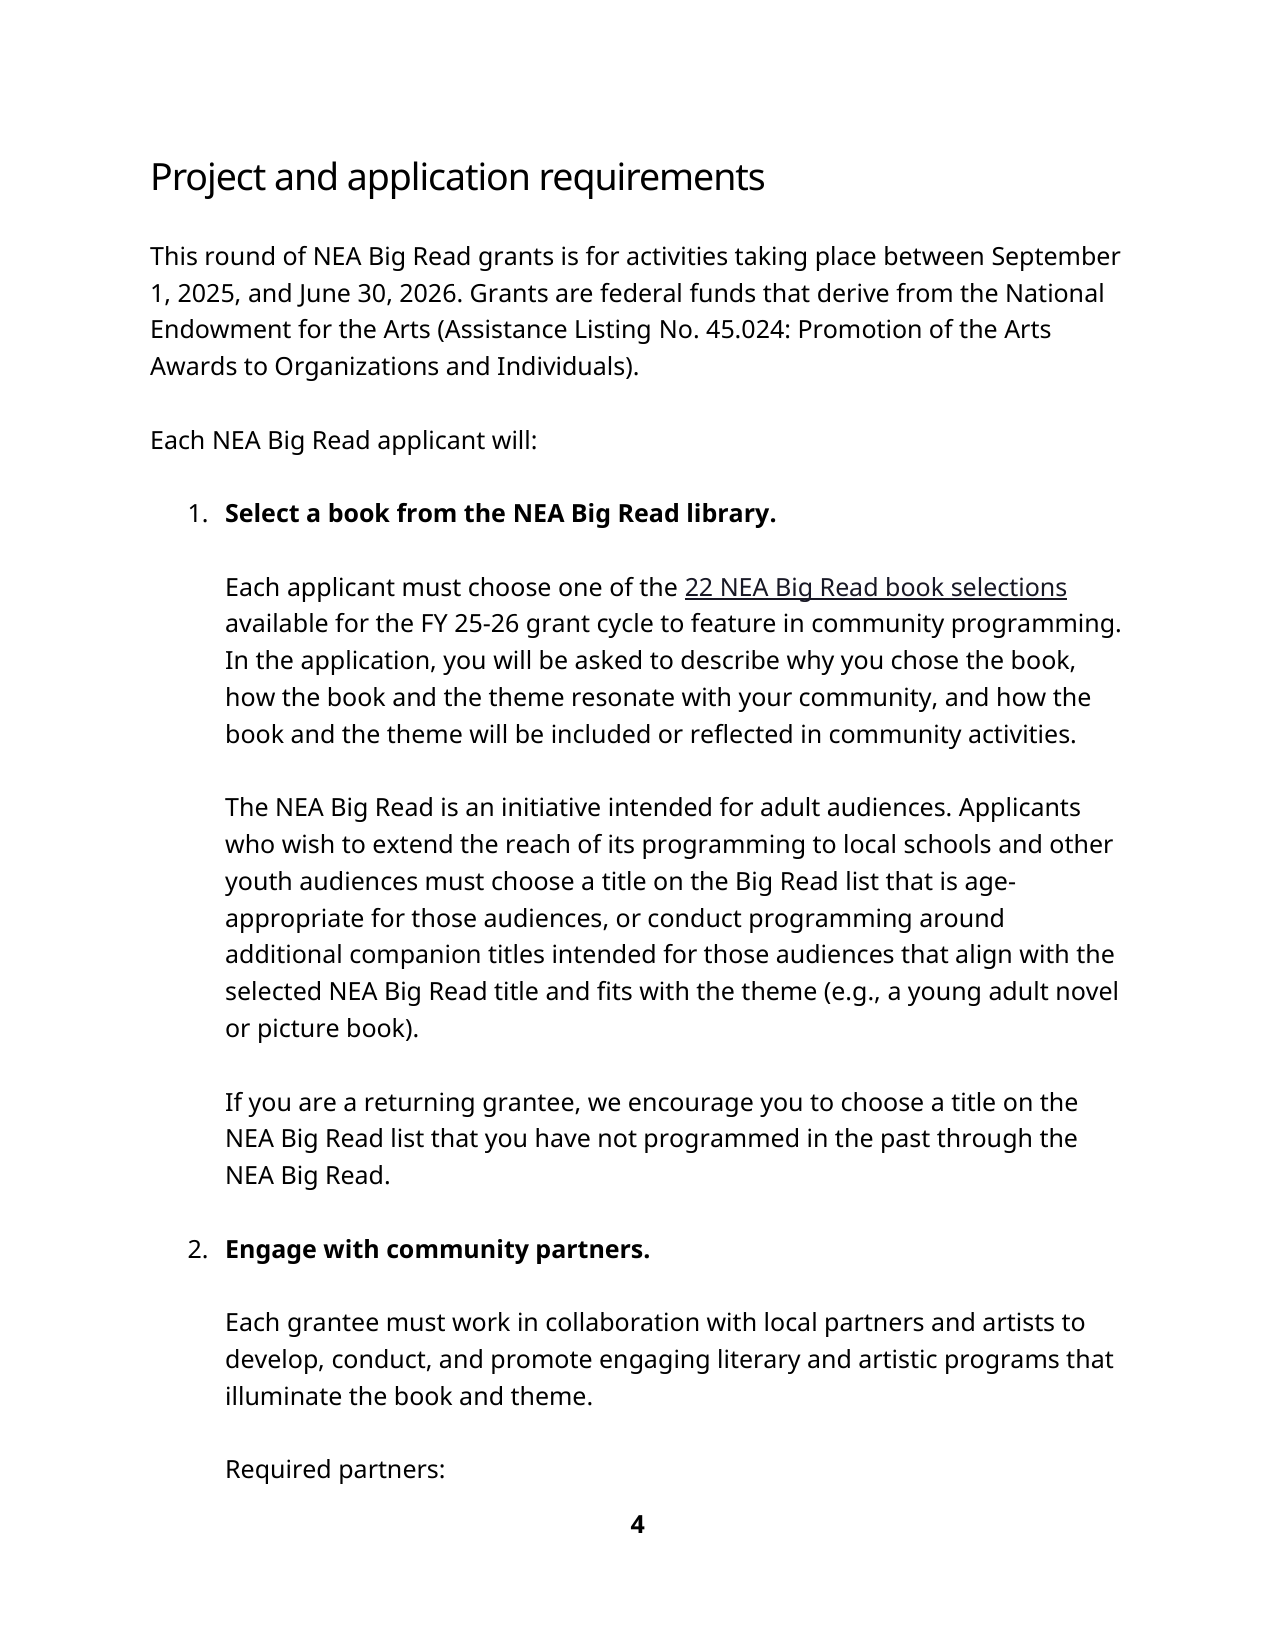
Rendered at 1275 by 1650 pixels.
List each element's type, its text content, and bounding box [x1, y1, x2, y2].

list Engage with community partners. Each grantee must work in collaboration with local partners and artists to develop, conduct, and promote engaging literary and artistic programs that illuminate the book and theme. [187, 1231, 1125, 1412]
text Each NEA Big Read applicant will: [150, 422, 1125, 456]
subtitle Project and application requirements [150, 150, 1125, 201]
subtitle Select a book from the NEA Big Read library. Each applicant must choose one of the 22 NEA Big Read book selections available for the FY 25-26 grant cycle to feature in community programming. In the application, you will be asked to describe why you chose the book, how the book and the theme resonate with your community, and how the book and the theme will be included or reflected in community activities. [187, 496, 1125, 751]
text If you are a returning grantee, we encourage you to choose a title on the NEA Big Read list that you have not programmed in the past through the NEA Big Read. [225, 1084, 1125, 1192]
text The NEA Big Read is an initiative intended for adult audiences. Applicants who wish to extend the reach of its programming to local schools and other youth audiences must choose a title on the Big Read list that is age-appropriate for those audiences, or conduct programming around additional companion titles intended for those audiences that align with the selected NEA Big Read title and fits with the theme (e.g., a young adult novel or picture book). [225, 790, 1125, 1045]
text Required partners: [150, 1452, 1125, 1486]
text This round of NEA Big Read grants is for activities taking place between September 1, 2025, and June 30, 2026. Grants are federal funds that derive from the National Endowment for the Arts (Assistance Listing No. 45.024: Promotion of the Arts Awards to Organizations and Individuals). [150, 238, 1125, 383]
